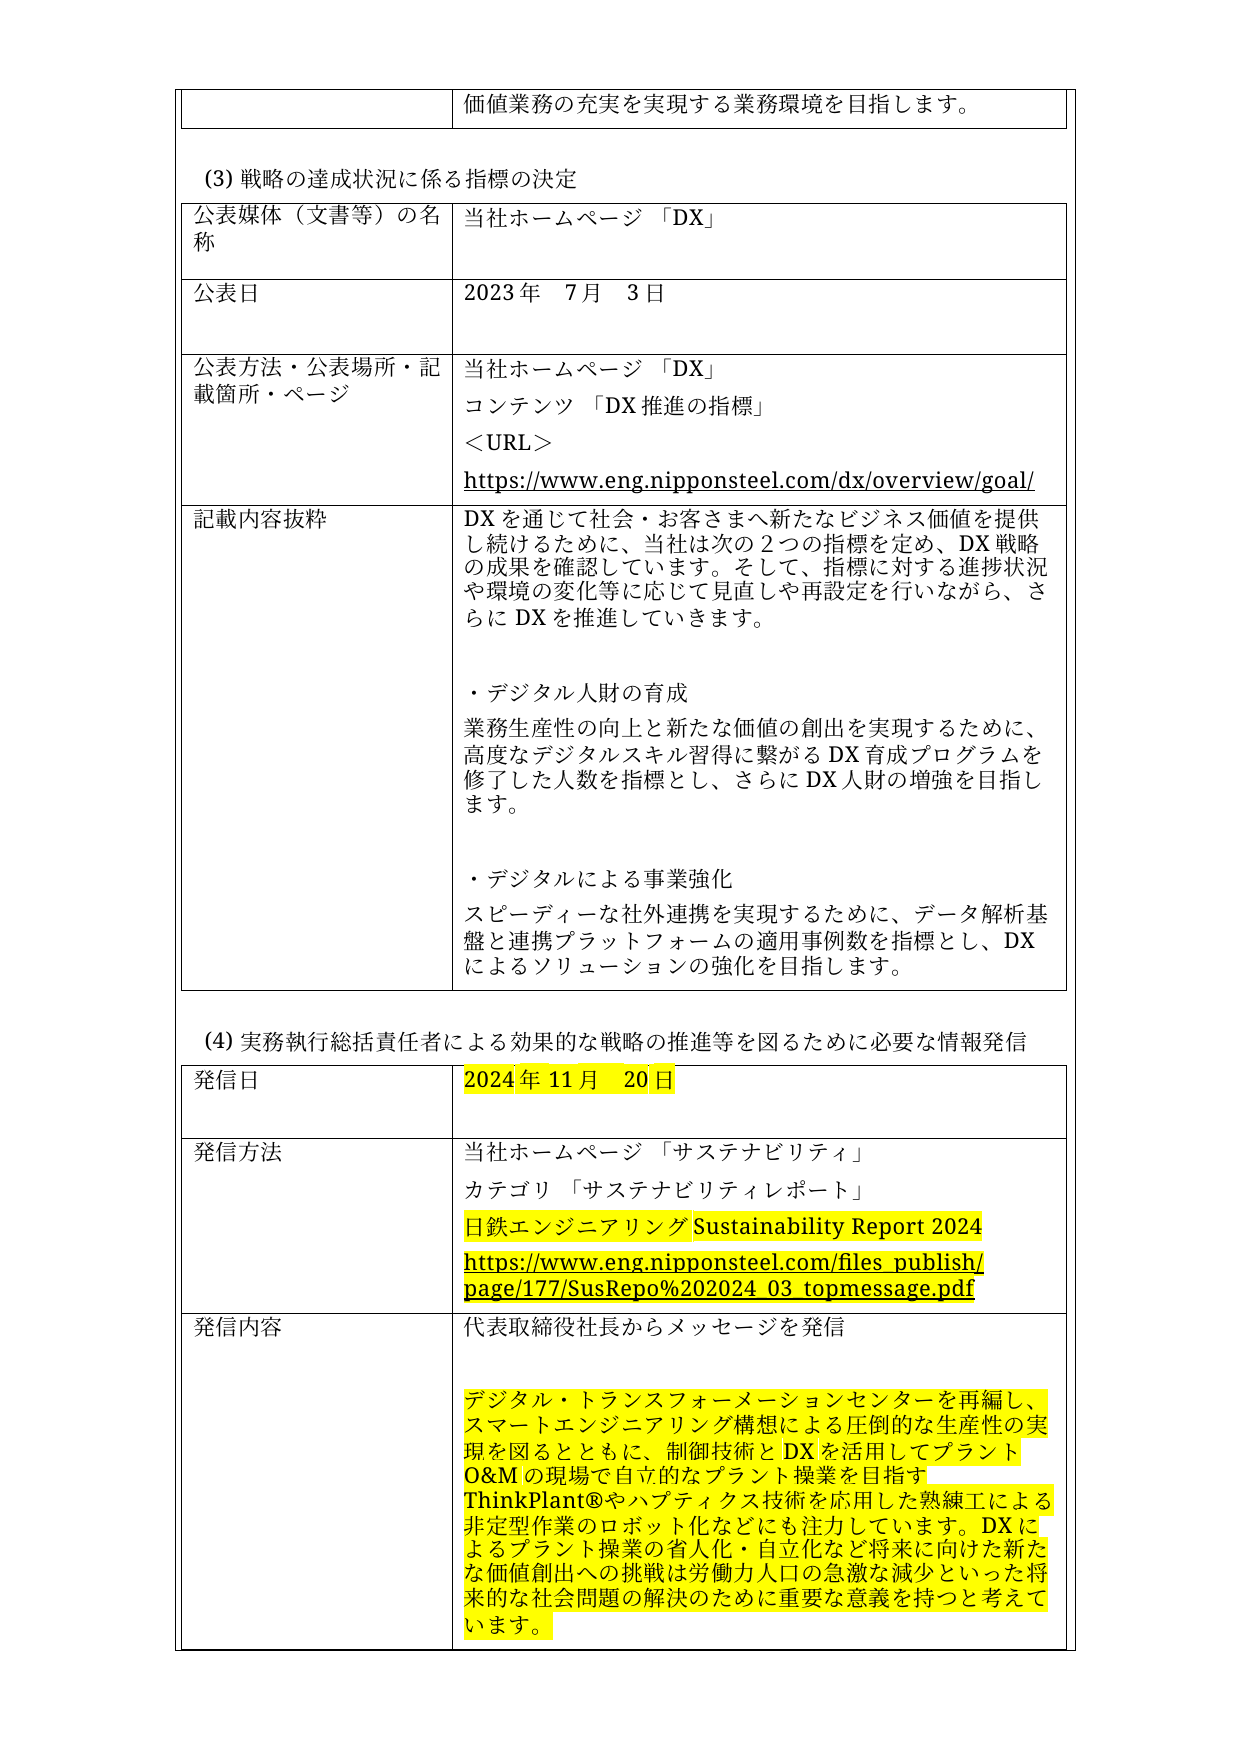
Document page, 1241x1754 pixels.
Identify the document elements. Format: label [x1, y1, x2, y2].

table_cell [176, 90, 1075, 1650]
